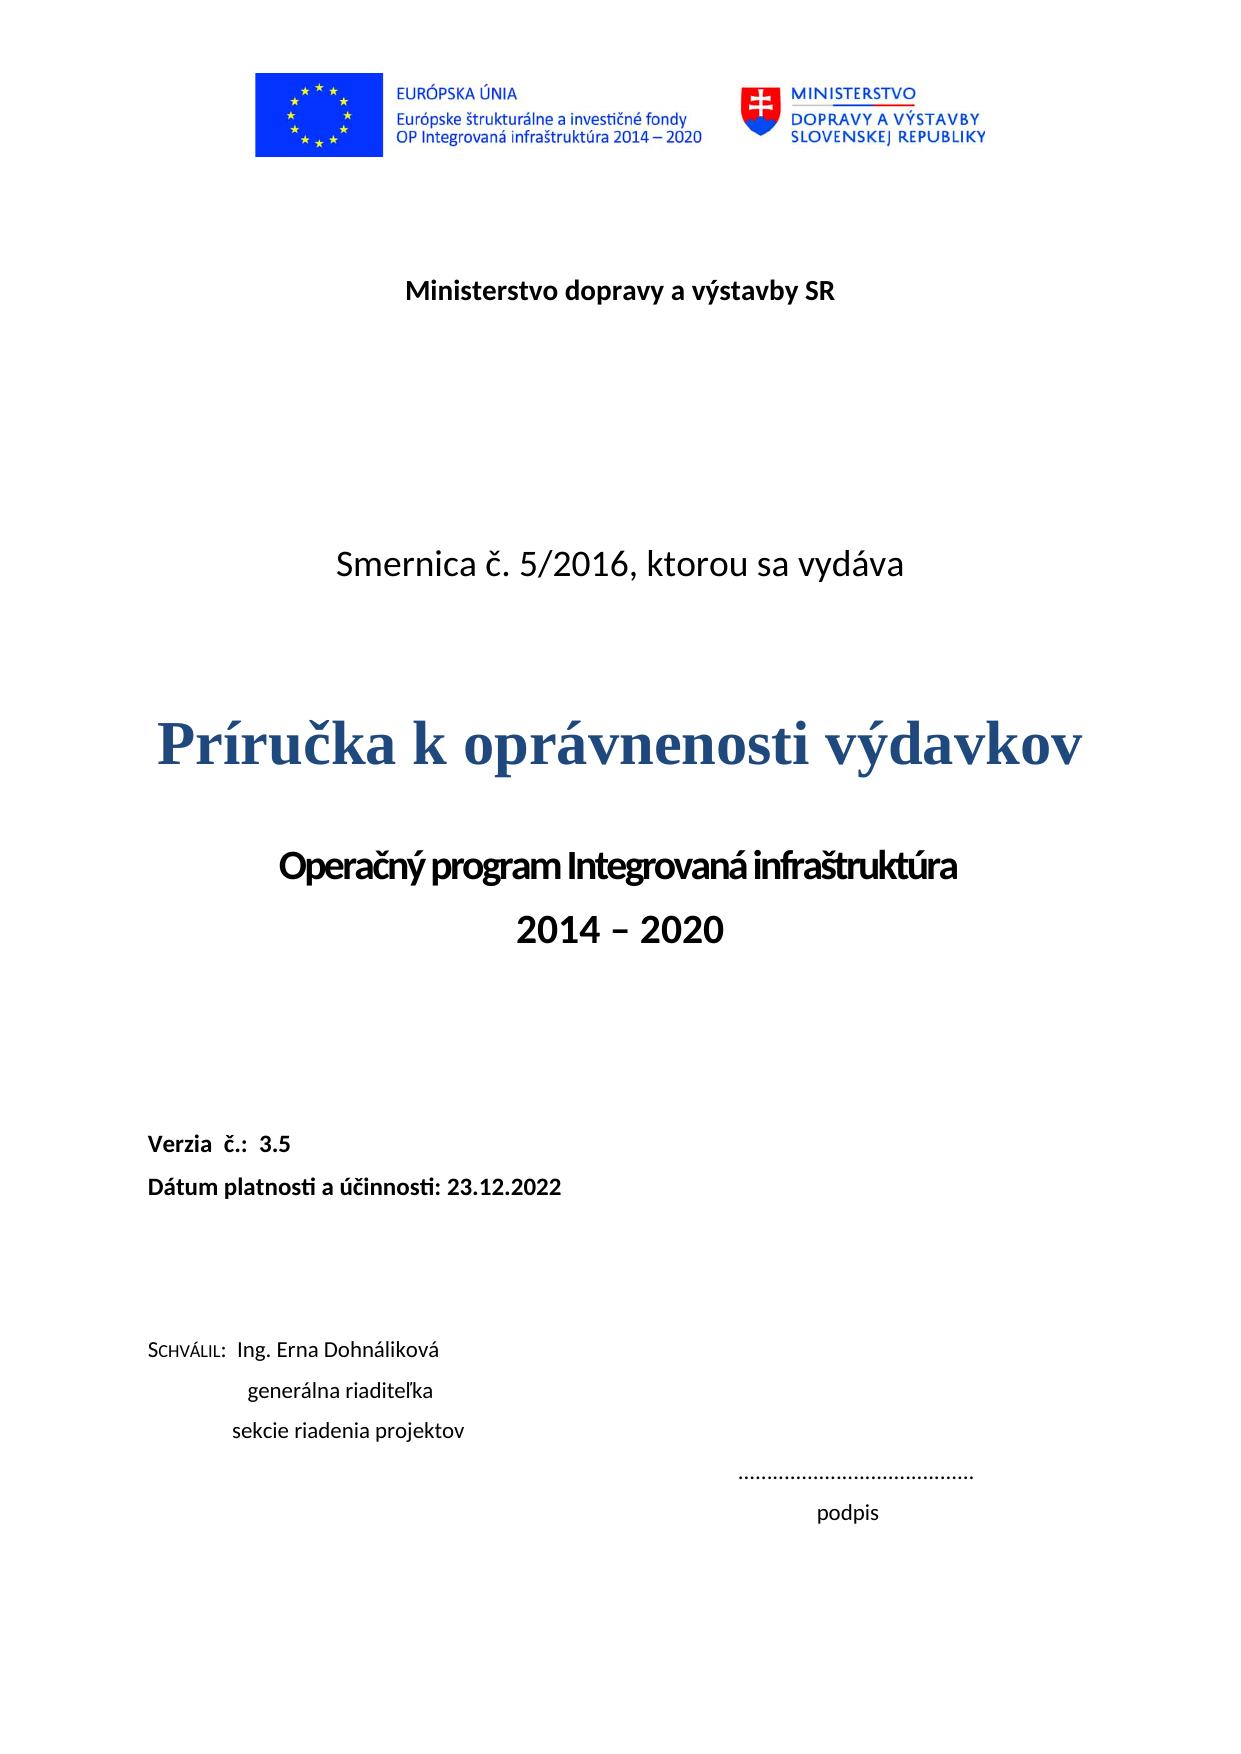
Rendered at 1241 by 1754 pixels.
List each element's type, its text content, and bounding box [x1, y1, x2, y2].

text Príručka k oprávnenosti výdavkov [148, 706, 1093, 778]
text sekcie riadenia projektov [148, 1417, 1093, 1445]
text generálna riaditeľka [148, 1376, 1093, 1404]
text Verzia č.: 3. [148, 1128, 1093, 1158]
text Operačný program Integrovaná infraštruktúra [148, 839, 1093, 890]
text Smernica č. 5/2016, ktorou sa vydáva [148, 539, 1093, 585]
text podpis [148, 1498, 1093, 1526]
text Schválil: Ing. Erna Dohnáliková [148, 1336, 1093, 1364]
text 2014 – 2020 [148, 903, 1093, 953]
text Dátum platnosti a účinnosti: [148, 1171, 1093, 1202]
text ......................................... [664, 1457, 1093, 1485]
text Ministerstvo dopravy a výstavby SR [148, 272, 1093, 307]
picture [255, 73, 985, 157]
